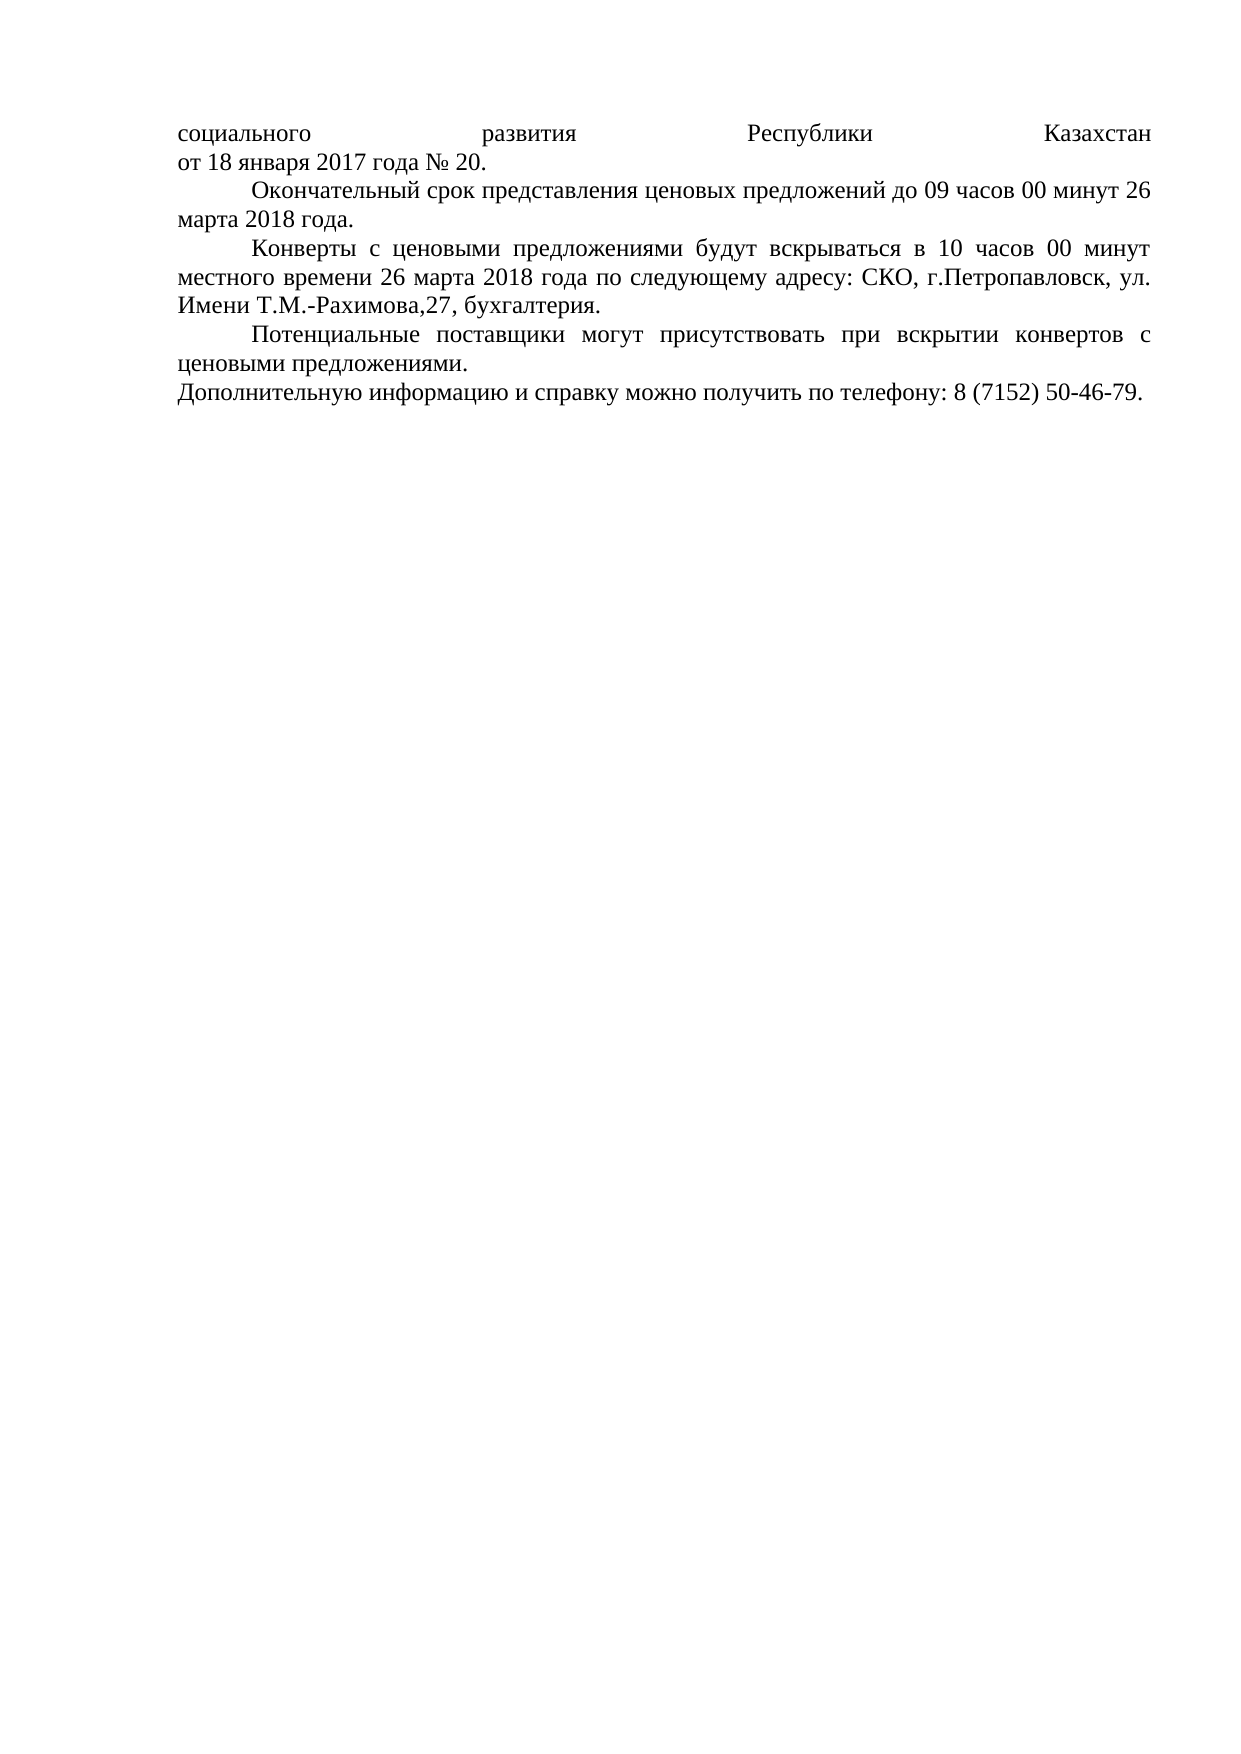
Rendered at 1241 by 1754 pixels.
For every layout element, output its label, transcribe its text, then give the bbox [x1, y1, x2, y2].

text Дополнительную информацию и справку можно получить по телефону: 8 (7152) 50-46-79. [177, 377, 1152, 406]
text Конверты с ценовыми предложениями будут вскрываться в 10 часов 00 минут местного времени 26 марта 2018 года по следующему адресу: СКО, г.Петропавловск, ул. Имени Т.М.-Рахимова,27, бухгалтерия. [177, 233, 1152, 319]
text Окончательный срок представления ценовых предложений до 09 часов 00 минут 26 марта 2018 года. [177, 176, 1152, 233]
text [177, 118, 1152, 176]
text Потенциальные поставщики могут присутствовать при вскрытии конвертов с ценовыми предложениями. [177, 319, 1152, 377]
